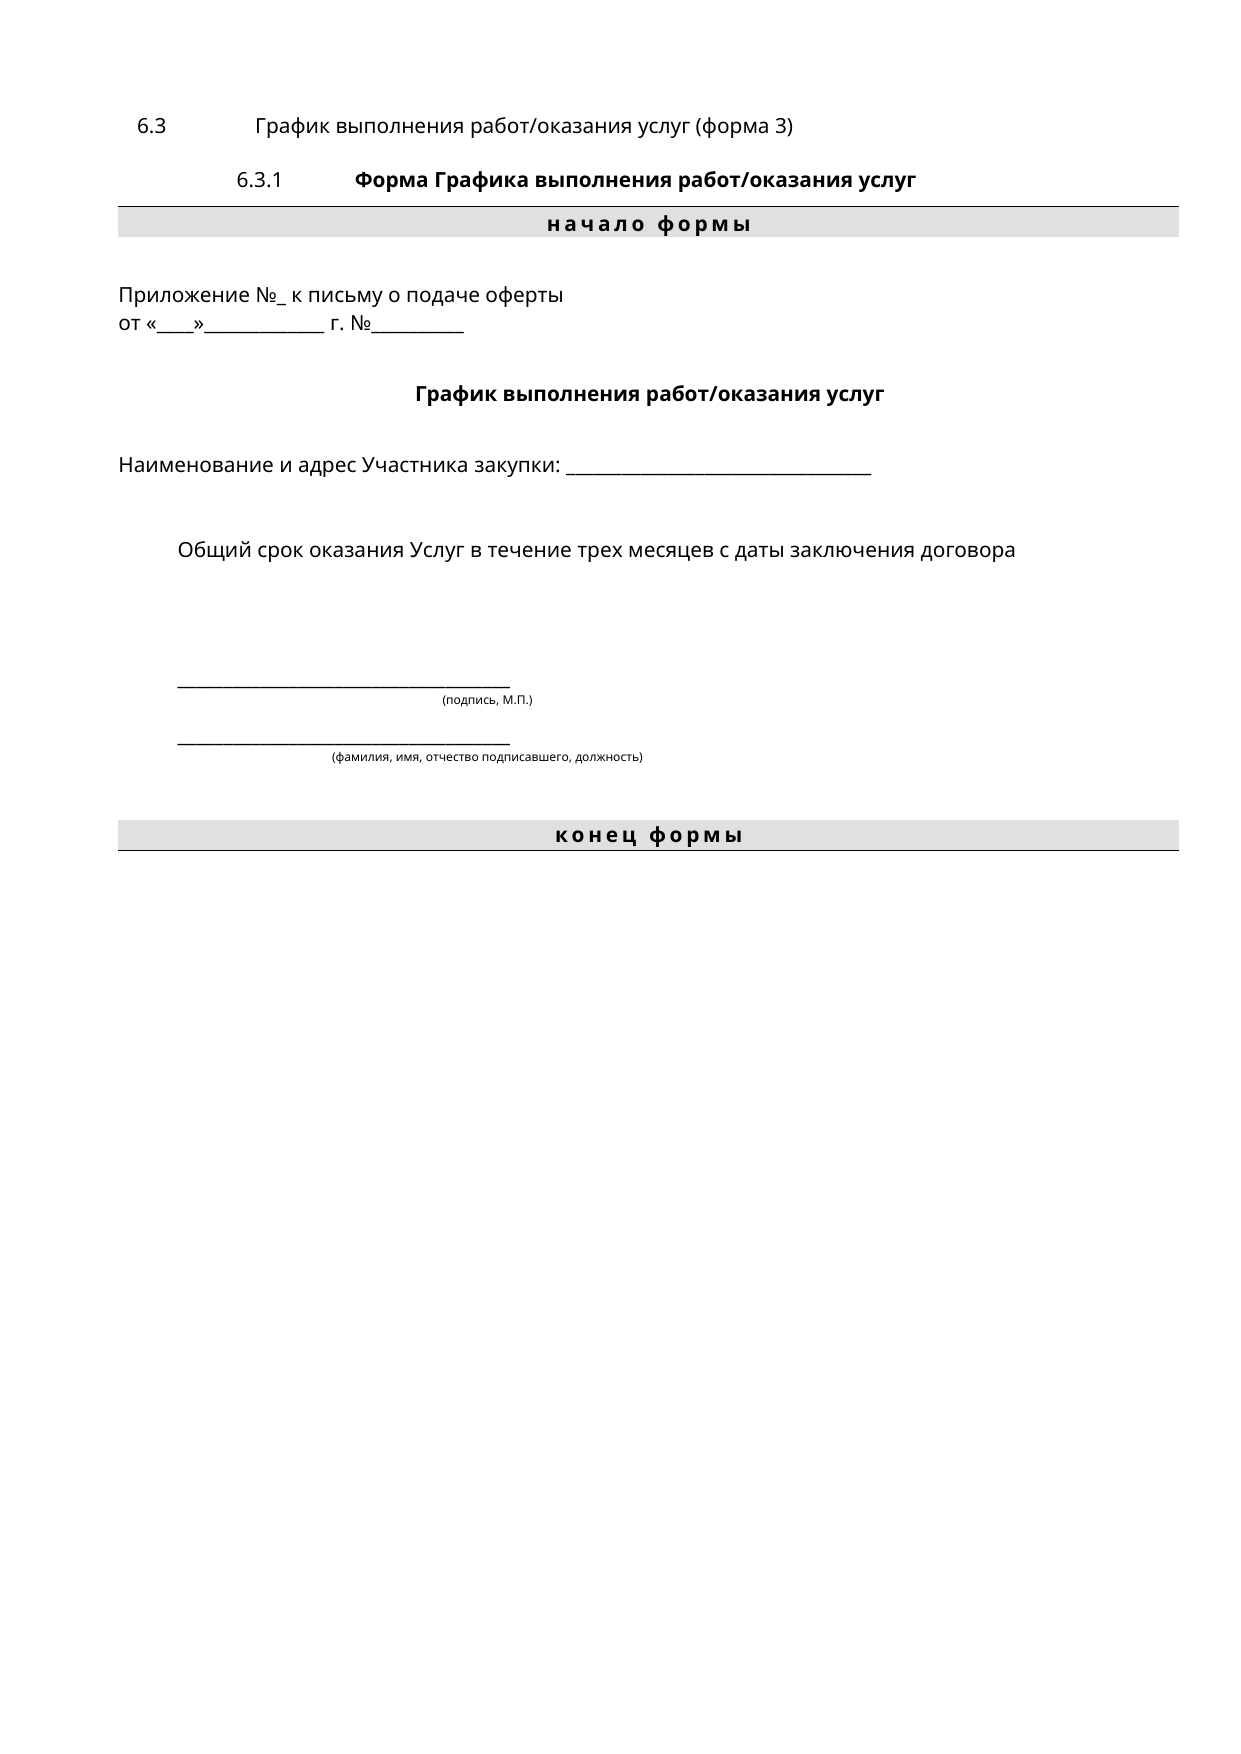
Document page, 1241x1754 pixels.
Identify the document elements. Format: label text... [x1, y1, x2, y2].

text ____________________________________ [118, 663, 1181, 692]
text (фамилия, имя, отчество подписавшего, должность) [118, 749, 797, 777]
list Форма Графика выполнения работ/оказания услуг [236, 165, 1181, 193]
text График выполнения работ/оказания услуг [118, 379, 1181, 408]
subtitle График выполнения работ/оказания услуг (форма 3) [137, 111, 1181, 140]
text (подпись, М.П.) [118, 692, 797, 720]
text Общий срок оказания Услуг в течение трех месяцев с даты заключения договора [118, 536, 1181, 564]
text начало формы [118, 207, 1179, 237]
text Приложение №_ к письму о подаче оферты от «____»_____________ г. №__________ [118, 280, 1181, 337]
text Наименование и адрес Участника закупки: _________________________________ [118, 450, 1181, 479]
text конец формы [118, 820, 1179, 850]
text ____________________________________ [118, 720, 1181, 749]
